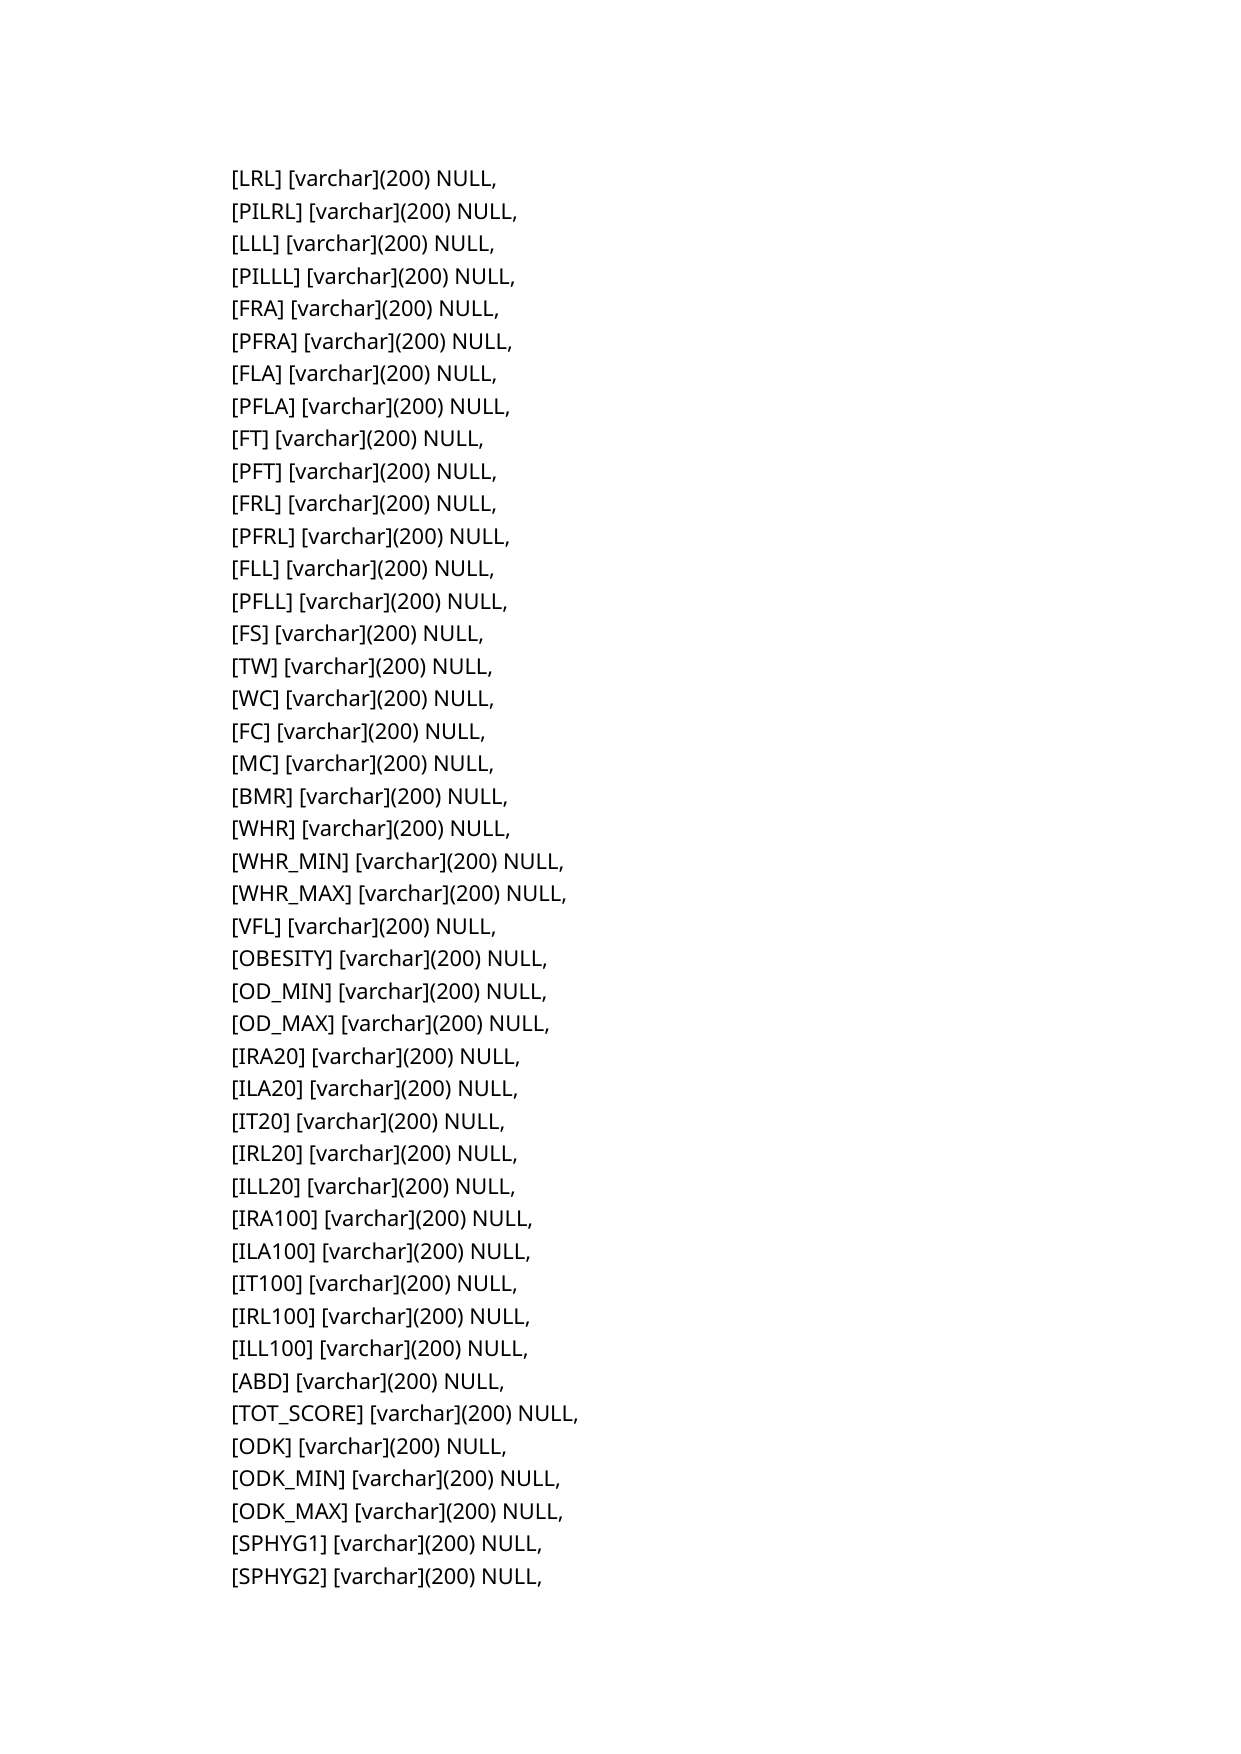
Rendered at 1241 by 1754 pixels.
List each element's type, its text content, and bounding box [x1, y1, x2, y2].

text [LRL] [varchar](200) NULL, [187, 162, 1053, 194]
text [FLL] [varchar](200) NULL, [187, 552, 1053, 584]
text [ODK_MAX] [varchar](200) NULL, [187, 1494, 1053, 1527]
text [FC] [varchar](200) NULL, [187, 714, 1053, 747]
text [SPHYG2] [varchar](200) NULL, [187, 1559, 1053, 1592]
text [FRL] [varchar](200) NULL, [187, 487, 1053, 519]
text [IRL20] [varchar](200) NULL, [187, 1137, 1053, 1169]
text [IT100] [varchar](200) NULL, [187, 1267, 1053, 1299]
text [ILL100] [varchar](200) NULL, [187, 1332, 1053, 1364]
text [VFL] [varchar](200) NULL, [187, 909, 1053, 942]
text [WHR_MIN] [varchar](200) NULL, [187, 844, 1053, 877]
text [FLA] [varchar](200) NULL, [187, 357, 1053, 389]
text [ODK] [varchar](200) NULL, [187, 1429, 1053, 1462]
text [LLL] [varchar](200) NULL, [187, 227, 1053, 259]
text [PFLL] [varchar](200) NULL, [187, 584, 1053, 617]
text [PFLA] [varchar](200) NULL, [187, 389, 1053, 422]
text [BMR] [varchar](200) NULL, [187, 779, 1053, 812]
text [WC] [varchar](200) NULL, [187, 682, 1053, 714]
text [OD_MAX] [varchar](200) NULL, [187, 1007, 1053, 1039]
text [PILLL] [varchar](200) NULL, [187, 259, 1053, 292]
text [PFT] [varchar](200) NULL, [187, 454, 1053, 487]
text [FT] [varchar](200) NULL, [187, 422, 1053, 454]
text [OBESITY] [varchar](200) NULL, [187, 942, 1053, 974]
text [TW] [varchar](200) NULL, [187, 649, 1053, 682]
text [OD_MIN] [varchar](200) NULL, [187, 974, 1053, 1007]
text [FS] [varchar](200) NULL, [187, 617, 1053, 649]
text [TOT_SCORE] [varchar](200) NULL, [187, 1397, 1053, 1429]
text [IRA20] [varchar](200) NULL, [187, 1039, 1053, 1072]
text [ODK_MIN] [varchar](200) NULL, [187, 1462, 1053, 1494]
text [PILRL] [varchar](200) NULL, [187, 194, 1053, 227]
text [PFRL] [varchar](200) NULL, [187, 519, 1053, 552]
text [IRA100] [varchar](200) NULL, [187, 1202, 1053, 1234]
text [IRL100] [varchar](200) NULL, [187, 1299, 1053, 1332]
text [WHR_MAX] [varchar](200) NULL, [187, 877, 1053, 909]
text [SPHYG1] [varchar](200) NULL, [187, 1527, 1053, 1559]
text [PFRA] [varchar](200) NULL, [187, 324, 1053, 357]
text [ABD] [varchar](200) NULL, [187, 1364, 1053, 1397]
text [ILA100] [varchar](200) NULL, [187, 1234, 1053, 1267]
text [MC] [varchar](200) NULL, [187, 747, 1053, 779]
text [IT20] [varchar](200) NULL, [187, 1104, 1053, 1137]
text [ILA20] [varchar](200) NULL, [187, 1072, 1053, 1104]
text [WHR] [varchar](200) NULL, [187, 812, 1053, 844]
text [ILL20] [varchar](200) NULL, [187, 1169, 1053, 1202]
text [FRA] [varchar](200) NULL, [187, 292, 1053, 324]
